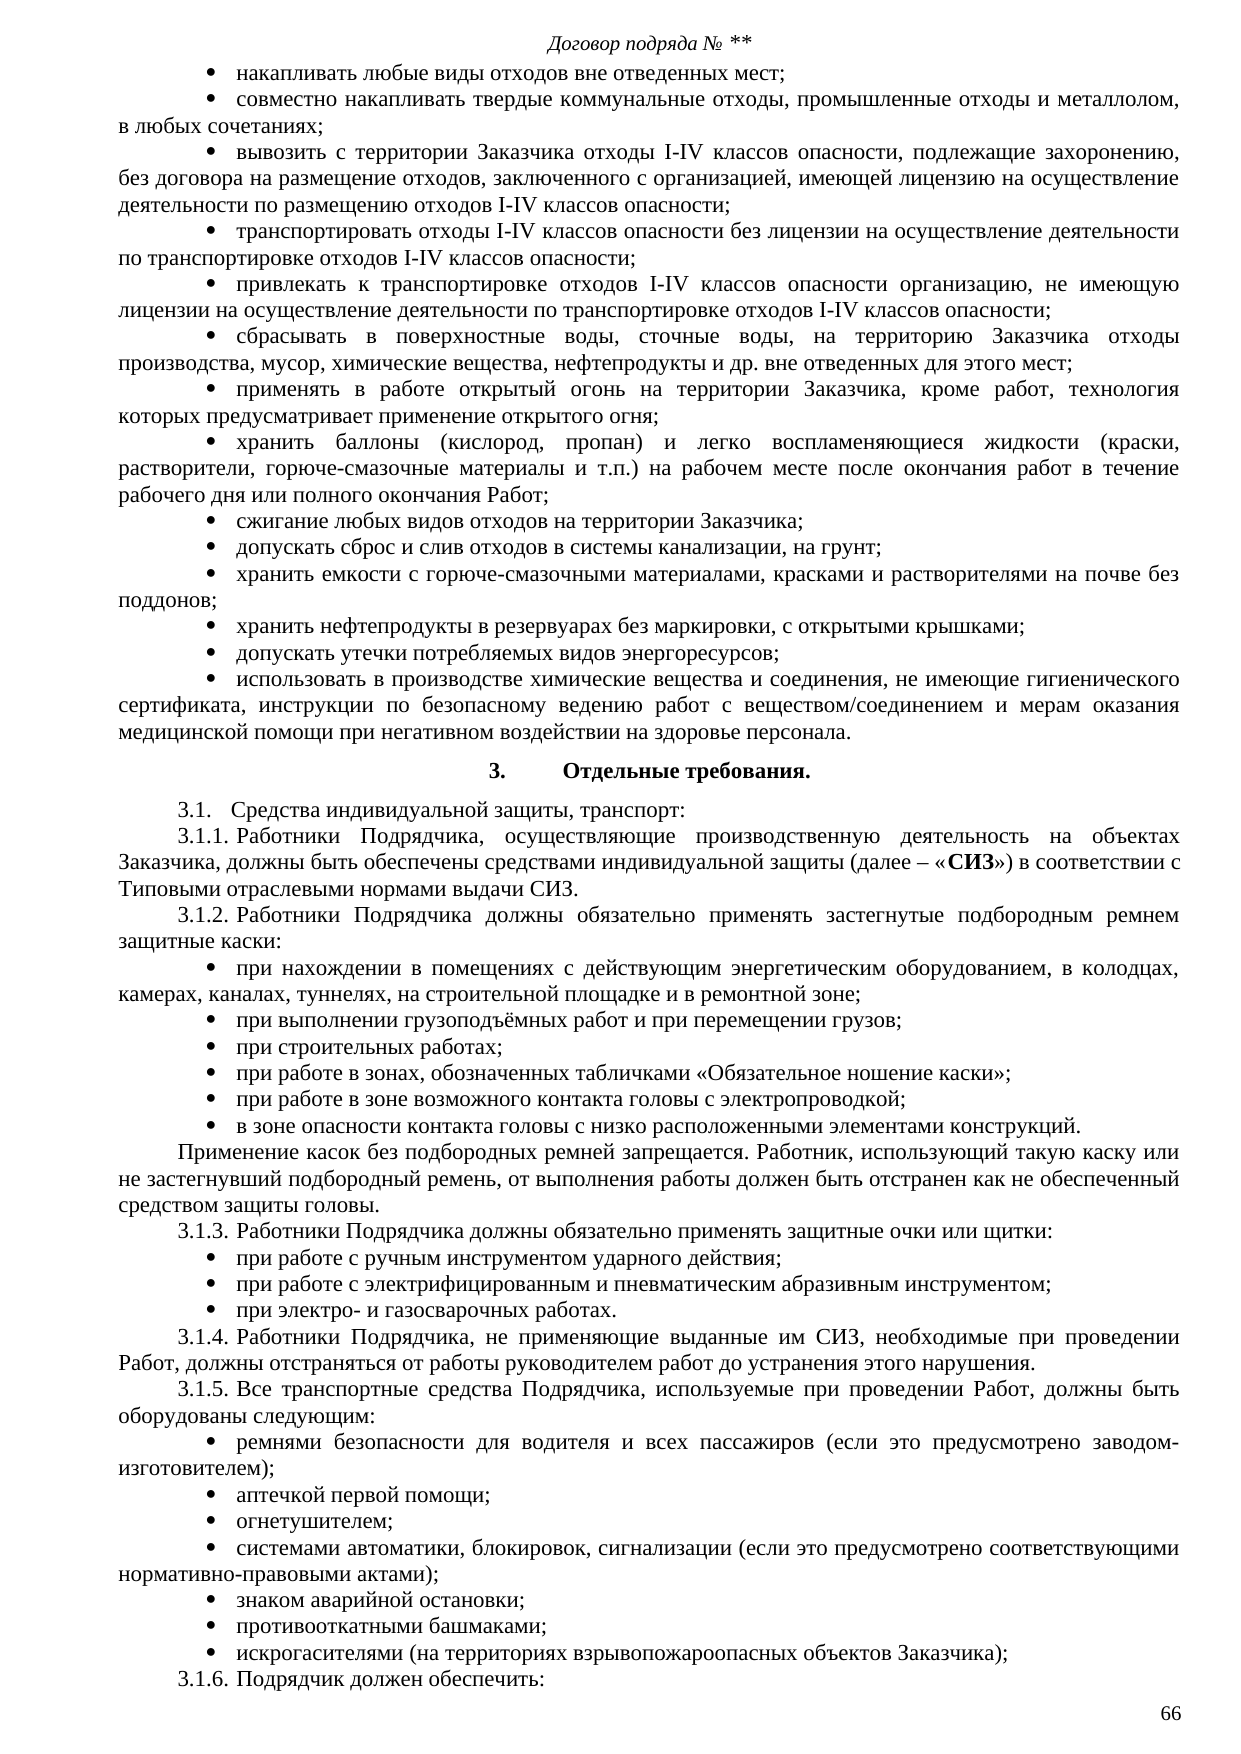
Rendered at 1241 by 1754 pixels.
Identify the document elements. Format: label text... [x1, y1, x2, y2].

list Работники Подрядчика должны обязательно применять застегнутые подбородным ремнем защитные каски: [118, 901, 1181, 954]
list Работники Подрядчика, осуществляющие производственную деятельность на объектах Заказчика, должны быть обеспечены средствами индивидуальной защиты (далее – «СИЗ») в соответствии с Типовыми отраслевыми нормами выдачи СИЗ. [118, 822, 1181, 901]
list хранить баллоны (кислород, пропан) и легко воспламеняющиеся жидкости (краски, растворители, горюче-смазочные материалы и т.п.) на рабочем месте после окончания работ в течение рабочего дня или полного окончания Работ; [118, 428, 1181, 507]
list Работники Подрядчика должны обязательно применять защитные очки или щитки: [118, 1217, 1181, 1244]
list при строительных работах; [118, 1033, 1181, 1059]
list при работе с ручным инструментом ударного действия; [118, 1244, 1181, 1270]
list при электро- и газосварочных работах. [118, 1296, 1181, 1323]
list накапливать любые виды отходов вне отведенных мест; [118, 59, 1181, 85]
list сбрасывать в поверхностные воды, сточные воды, на территорию Заказчика отходы производства, мусор, химические вещества, нефтепродукты и др. вне отведенных для этого мест; [118, 323, 1181, 375]
list системами автоматики, блокировок, сигнализации (если это предусмотрено соответствующими нормативно-правовыми актами); [118, 1533, 1181, 1586]
list при работе с электрифицированным и пневматическим абразивным инструментом; [118, 1270, 1181, 1296]
list привлекать к транспортировке отходов I-IV классов опасности организацию, не имеющую лицензии на осуществление деятельности по транспортировке отходов I-IV классов опасности; [118, 270, 1181, 323]
list допускать утечки потребляемых видов энергоресурсов; [118, 639, 1181, 665]
list искрогасителями (на территориях взрывопожароопасных объектов Заказчика); [118, 1639, 1181, 1665]
list Подрядчик должен обеспечить: [118, 1665, 1181, 1692]
list ремнями безопасности для водителя и всех пассажиров (если это предусмотрено заводом-изготовителем); [118, 1428, 1181, 1481]
list в зоне опасности контакта головы с низко расположенными элементами конструкций. [118, 1112, 1181, 1138]
list при работе в зонах, обозначенных табличками «Обязательное ношение каски»; [118, 1059, 1181, 1086]
list Все транспортные средства Подрядчика, используемые при проведении Работ, должны быть оборудованы следующим: [118, 1375, 1181, 1428]
list при работе в зоне возможного контакта головы с электропроводкой; [118, 1086, 1181, 1112]
list транспортировать отходы I-IV классов опасности без лицензии на осуществление деятельности по транспортировке отходов I-IV классов опасности; [118, 217, 1181, 270]
list огнетушителем; [118, 1507, 1181, 1533]
list сжигание любых видов отходов на территории Заказчика; [118, 507, 1181, 533]
list применять в работе открытый огонь на территории Заказчика, кроме работ, технология которых предусматривает применение открытого огня; [118, 375, 1181, 428]
list использовать в производстве химические вещества и соединения, не имеющие гигиенического сертификата, инструкции по безопасному ведению работ с веществом/соединением и мерам оказания медицинской помощи при негативном воздействии на здоровье персонала. [118, 665, 1181, 744]
list хранить нефтепродукты в резервуарах без маркировки, с открытыми крышками; [118, 612, 1181, 639]
list при выполнении грузоподъёмных работ и при перемещении грузов; [118, 1006, 1181, 1033]
list Средства индивидуальной защиты, транспорт: [118, 796, 1181, 822]
list совместно накапливать твердые коммунальные отходы, промышленные отходы и металлолом, в любых сочетаниях; [118, 85, 1181, 138]
list допускать сброс и слив отходов в системы канализации, на грунт; [118, 533, 1181, 560]
list противооткатными башмаками; [118, 1613, 1181, 1639]
list вывозить с территории Заказчика отходы I-IV классов опасности, подлежащие захоронению, без договора на размещение отходов, заключенного с организацией, имеющей лицензию на осуществление деятельности по размещению отходов I-IV классов опасности; [118, 138, 1181, 217]
list Работники Подрядчика, не применяющие выданные им СИЗ, необходимые при проведении Работ, должны отстраняться от работы руководителем работ до устранения этого нарушения. [118, 1323, 1181, 1375]
text Применение касок без подбородных ремней запрещается. Работник, использующий такую каску или не застегнувший подбородный ремень, от выполнения работы должен быть отстранен как не обеспеченный средством защиты головы. [118, 1138, 1181, 1217]
list Отдельные требования. [118, 757, 1181, 783]
list хранить емкости с горюче-смазочными материалами, красками и растворителями на почве без поддонов; [118, 560, 1181, 612]
list аптечкой первой помощи; [118, 1481, 1181, 1507]
list при нахождении в помещениях с действующим энергетическим оборудованием, в колодцах, камерах, каналах, туннелях, на строительной площадке и в ремонтной зоне; [118, 954, 1181, 1006]
list знаком аварийной остановки; [118, 1586, 1181, 1613]
